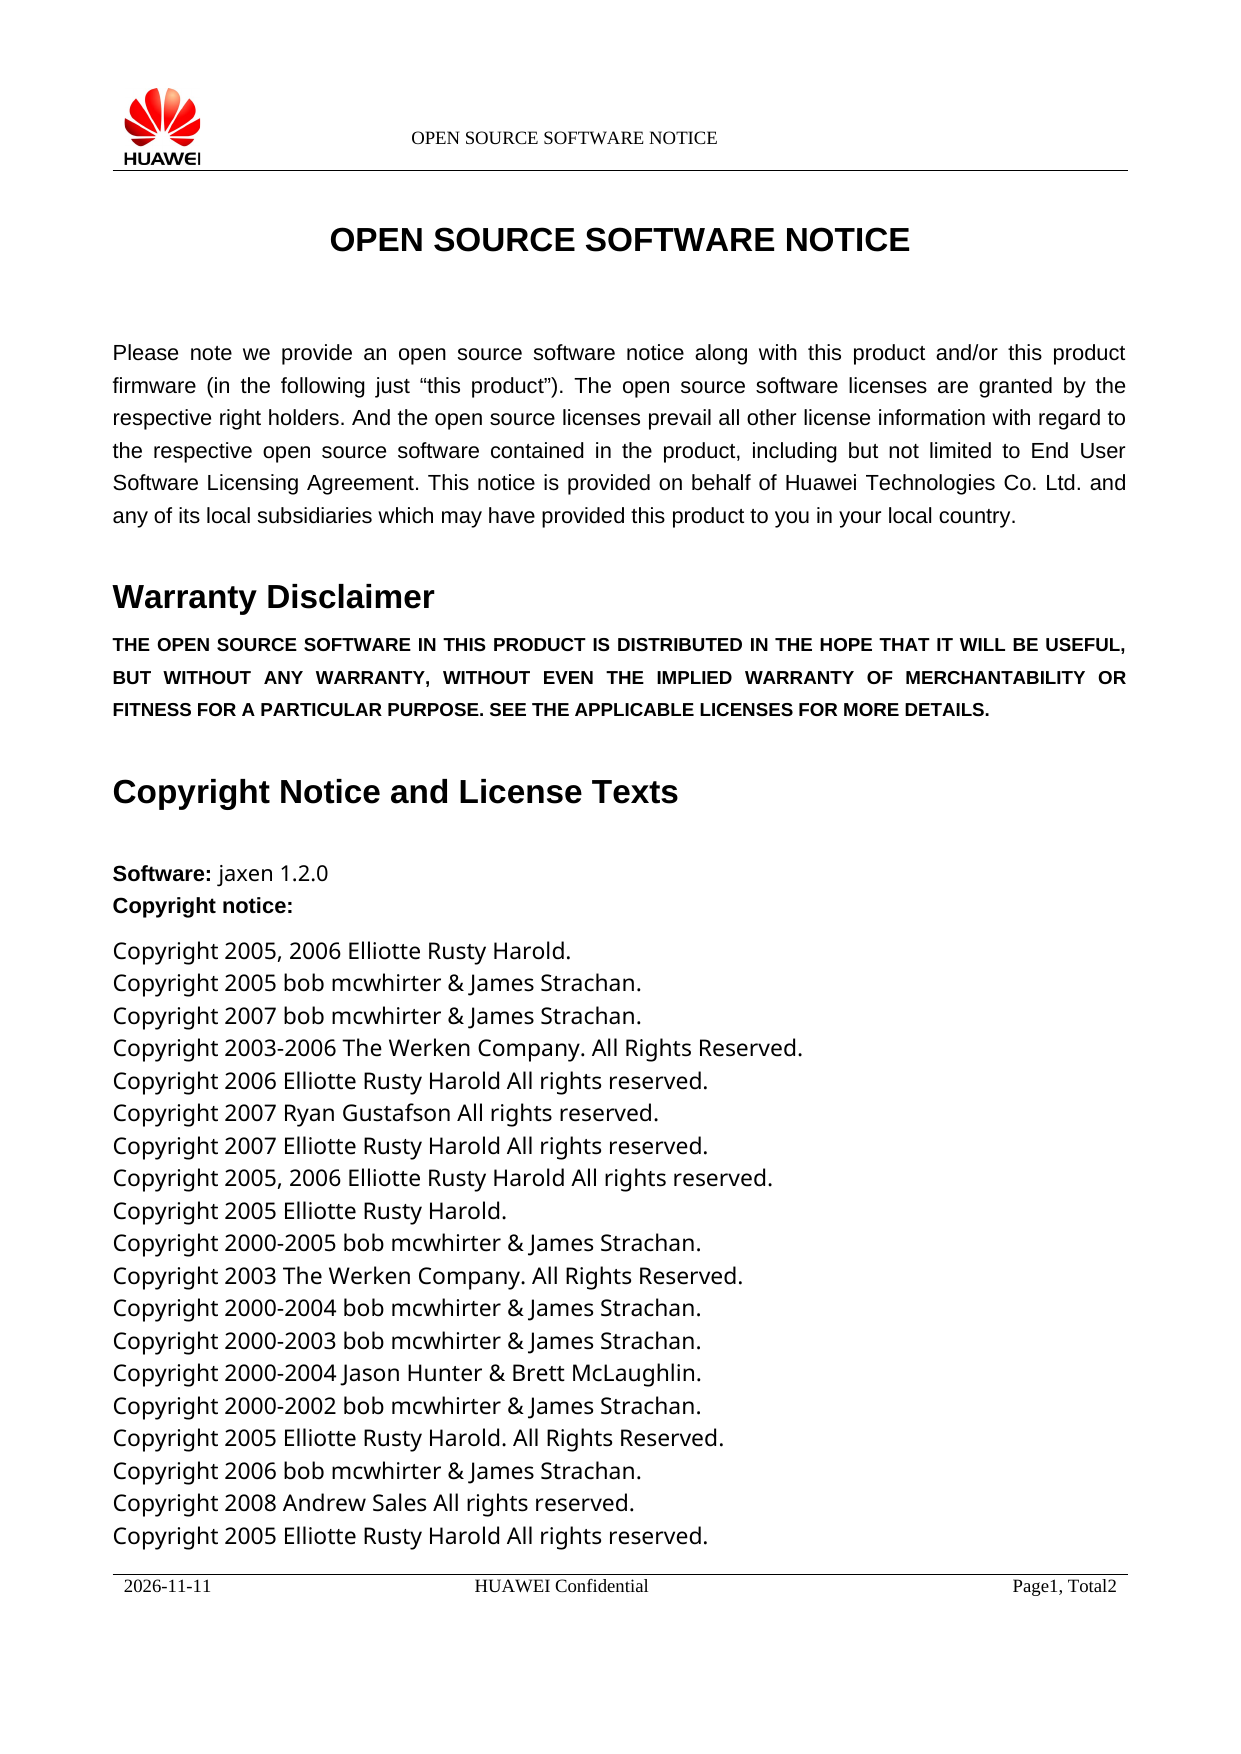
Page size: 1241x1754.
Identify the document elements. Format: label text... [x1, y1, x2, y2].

text Please note we provide an open source software notice along with this product and/or this product firmware (in the following just “this product”). The open source software licenses are granted by the respective right holders. And the open source licenses prevail all other license information with regard to the respective open source software contained in the product, including but not limited to End User Software Licensing Agreement. This notice is provided on behalf of Huawei Technologies Co. Ltd. and any of its local subsidiaries which may have provided this product to you in your local country. [112, 336, 1128, 531]
title Software: jaxen 1.2.0 [112, 856, 1128, 889]
text OPEN SOURCE SOFTWARE NOTICE [112, 206, 1128, 271]
text Copyright notice: [112, 889, 1128, 921]
picture [124, 88, 201, 165]
text Copyright Notice and License Texts [112, 759, 1128, 824]
text Warranty Disclaimer [112, 564, 1128, 629]
text The open source software in this product is distributed in the hope that it will be useful, but WITHOUT ANY WARRANTY, without even the implied warranty of MERCHANTABILITY or FITNESS FOR A PARTICULAR PURPOSE. See the applicable licenses for more details. [112, 629, 1128, 726]
